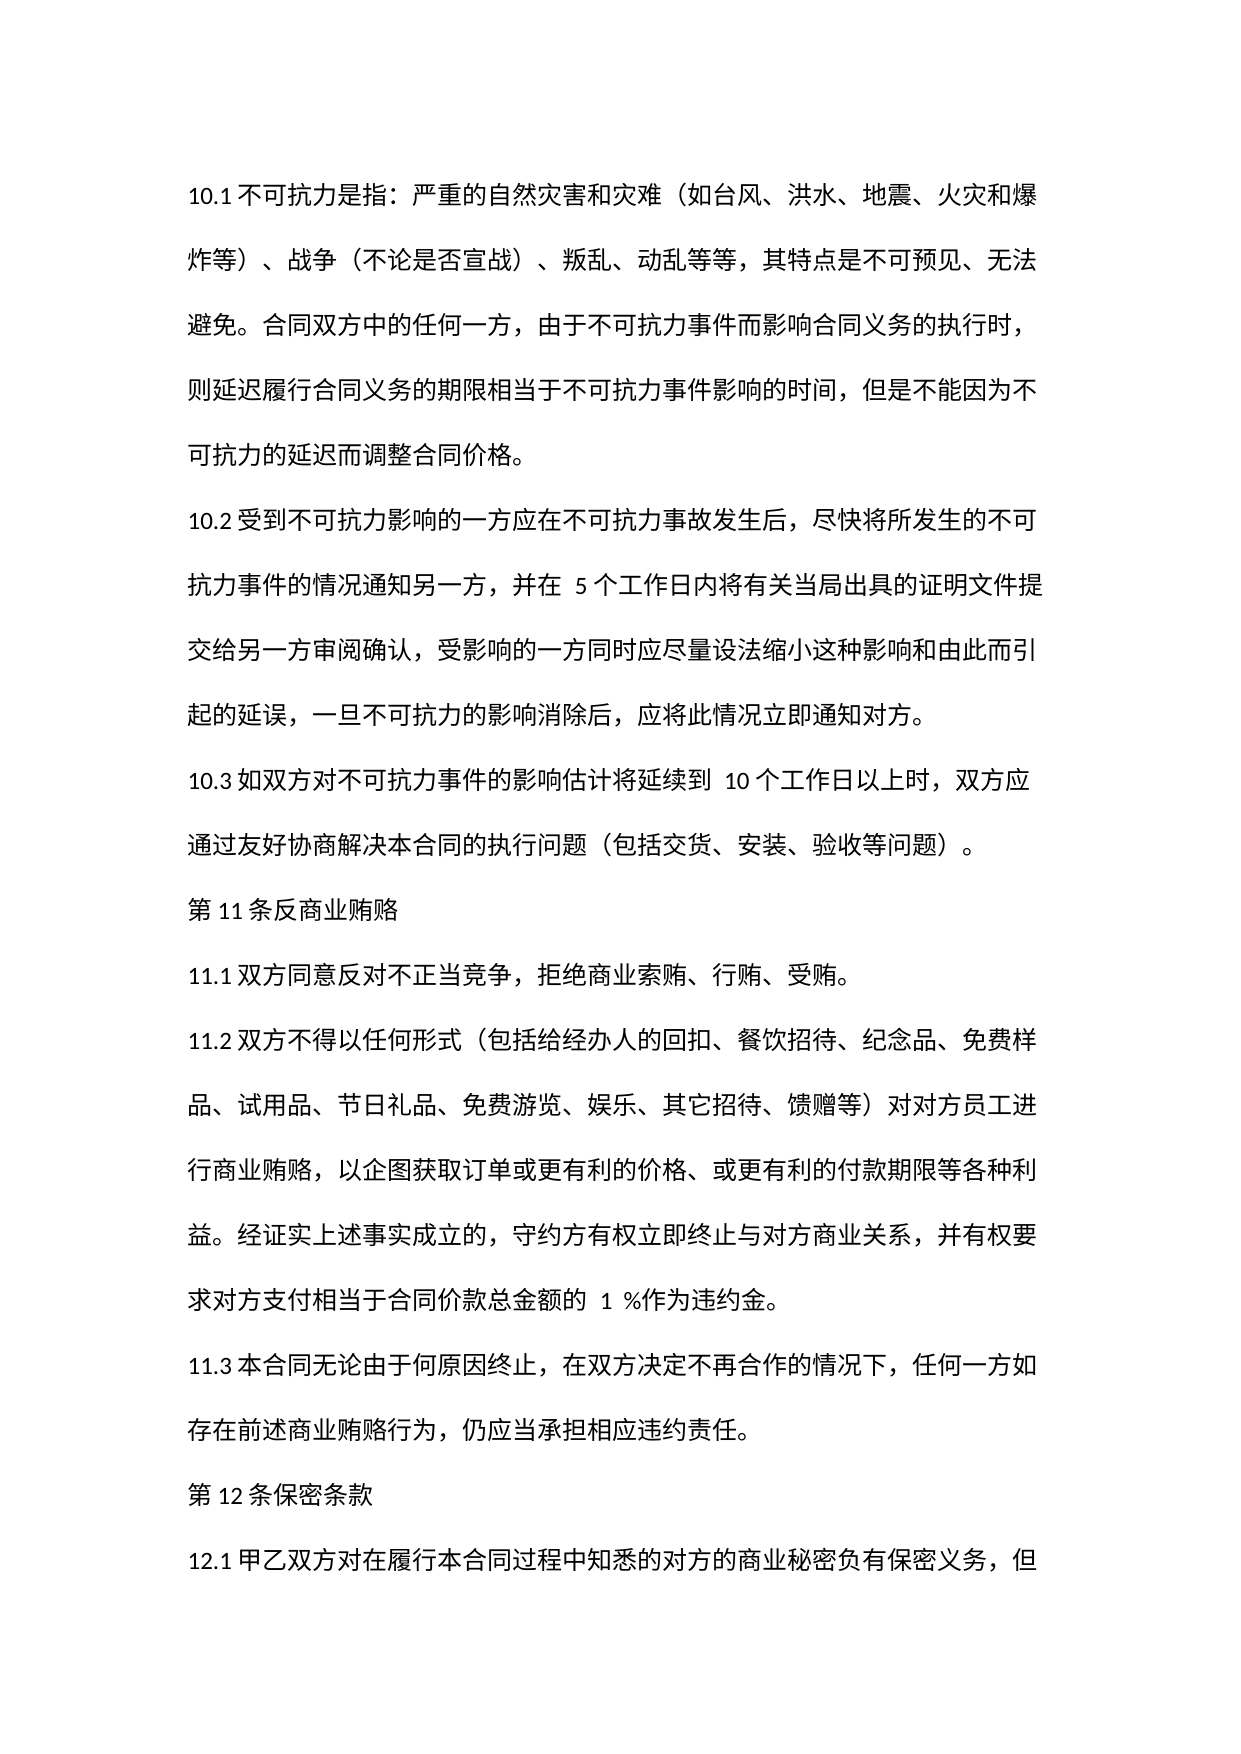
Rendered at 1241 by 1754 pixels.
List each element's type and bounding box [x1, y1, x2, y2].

text [187, 162, 1053, 1592]
